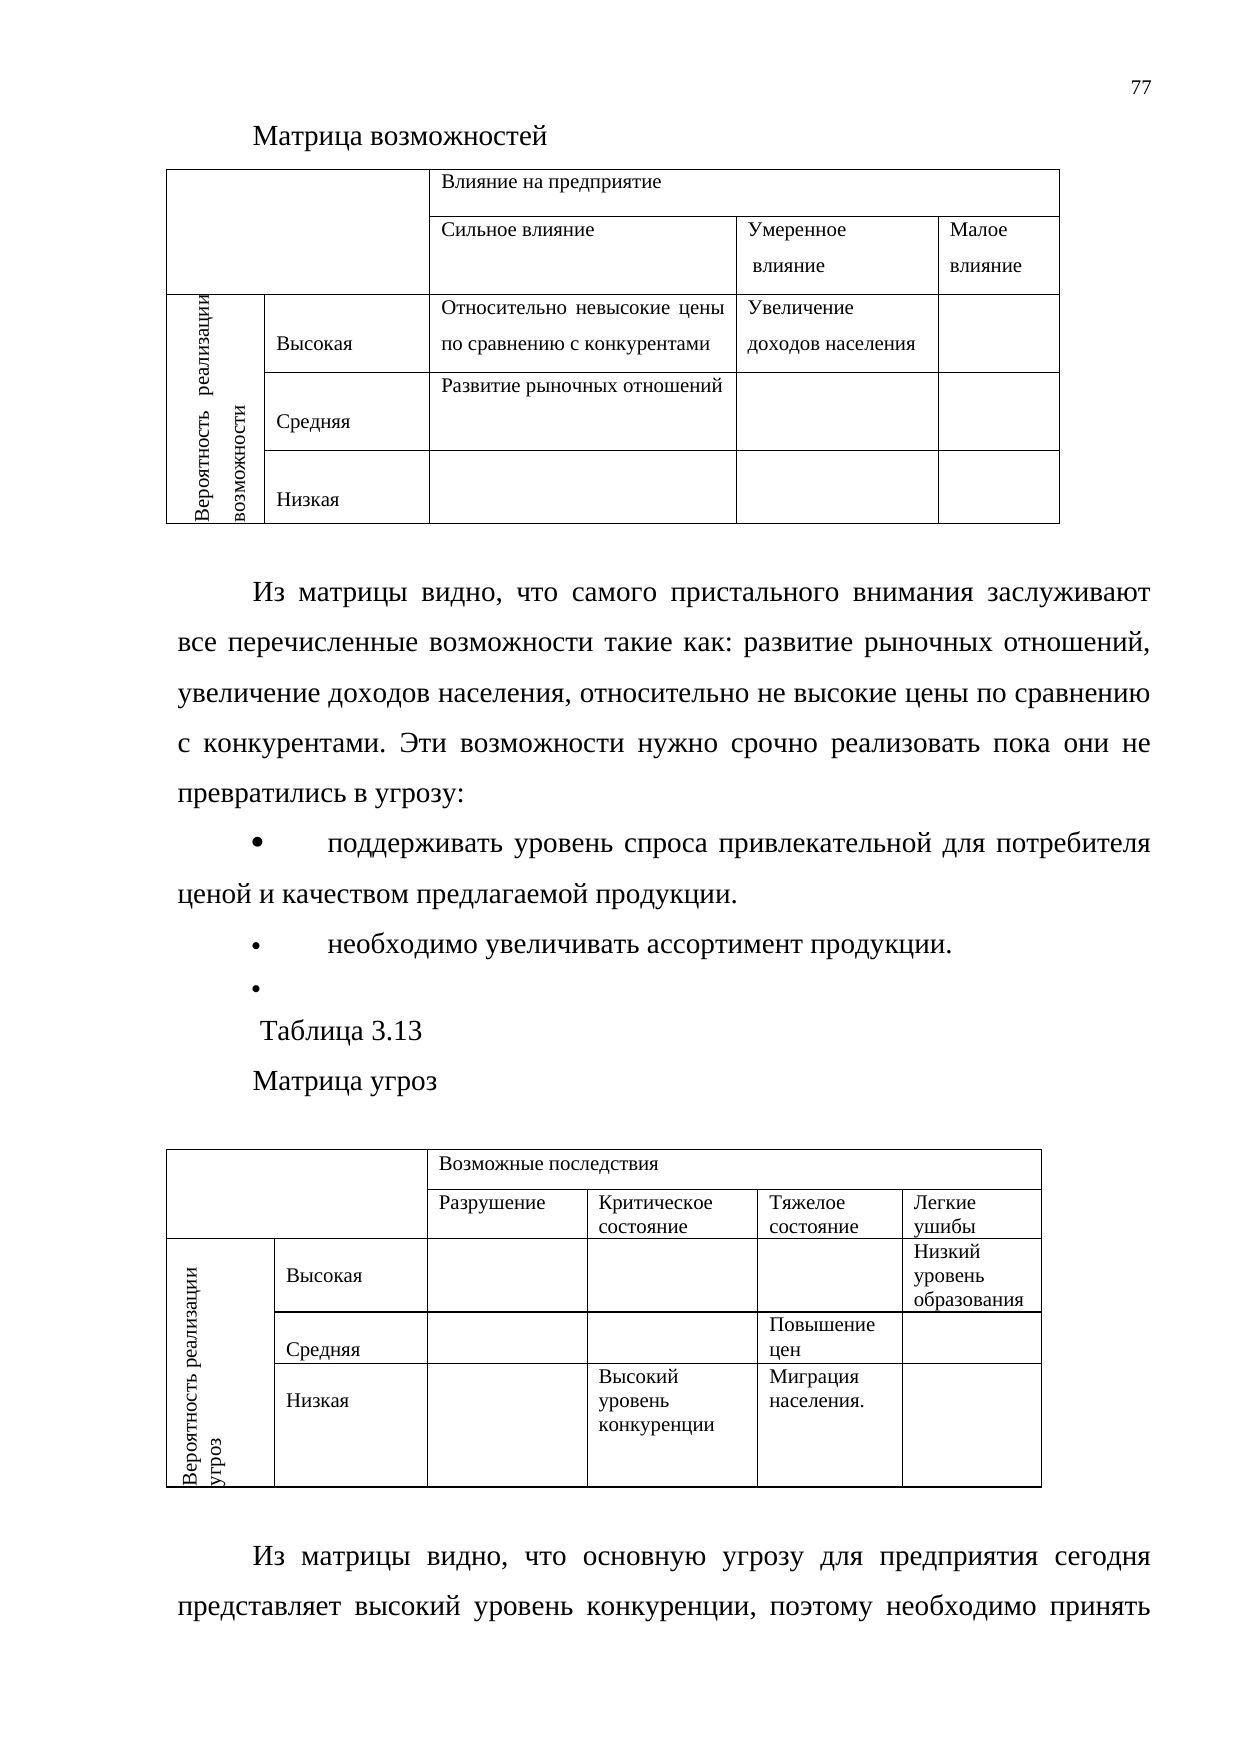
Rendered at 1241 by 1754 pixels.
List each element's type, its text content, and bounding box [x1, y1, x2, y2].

table_header Возможные последствия [428, 1150, 1041, 1189]
table_cell Вероятность реализации угроз [167, 1239, 274, 1486]
table_cell Миграция населения. [758, 1364, 902, 1486]
table_cell [428, 1364, 587, 1486]
table_cell [588, 1313, 757, 1363]
table_cell Тяжелое состояние [758, 1190, 902, 1238]
text Из матрицы видно, что самого пристального внимания заслуживают все перечисленные возможности такие как: развитие рыночных отношений, увеличение доходов населения, относительно не высокие цены по сравнению с конкурентами. Эти возможности нужно срочно реализовать пока они не превратились в угрозу: [177, 574, 1152, 809]
text Матрица возможностей [177, 118, 1152, 152]
table_cell [939, 451, 1059, 523]
table_header [167, 1150, 427, 1238]
list поддерживать уровень спроса привлекательной для потребителя ценой и качеством предлагаемой продукции. [177, 826, 1152, 909]
table_cell Развитие рыночных отношений [430, 373, 736, 449]
table_header [167, 170, 429, 294]
table_cell Высокая [265, 295, 429, 372]
table_cell [939, 295, 1059, 372]
table_cell Легкие ушибы [903, 1190, 1041, 1238]
table_cell Сильное влияние [430, 217, 736, 294]
table_cell [758, 1239, 902, 1311]
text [177, 1538, 1152, 1622]
table_cell Средняя [275, 1313, 427, 1363]
table_cell Низкий уровень образования [903, 1239, 1041, 1311]
table_cell [737, 451, 938, 523]
table_cell [428, 1239, 587, 1311]
table_cell Умеренное влияние [737, 217, 938, 294]
table_cell [428, 1313, 587, 1363]
table_cell [903, 1313, 1041, 1363]
table_cell [430, 451, 736, 523]
text Таблица 3.13 [177, 1013, 1152, 1046]
table_cell Низкая [265, 451, 429, 523]
table_cell Вероятность реализации возможности [167, 295, 264, 523]
table_cell Повышение цен [758, 1313, 902, 1363]
table_cell Разрушение [428, 1190, 587, 1238]
table_cell [737, 373, 938, 449]
table_cell [588, 1239, 757, 1311]
table_cell Высокая [275, 1239, 427, 1311]
table_header Влияние на предприятие [430, 170, 1059, 216]
table_cell [939, 373, 1059, 449]
list необходимо увеличивать ассортимент продукции. [177, 926, 1152, 960]
table_cell Увеличение доходов населения [737, 295, 938, 372]
table_cell Высокий уровень конкуренции [588, 1364, 757, 1486]
table_cell Средняя [265, 373, 429, 449]
text Матрица угроз [177, 1063, 1152, 1097]
table_cell Критическое состояние [588, 1190, 757, 1238]
table_cell Относительно невысокие цены по сравнению с конкурентами [430, 295, 736, 372]
table_cell [903, 1364, 1041, 1486]
table_cell Низкая [275, 1364, 427, 1486]
table_cell Малое влияние [939, 217, 1059, 294]
